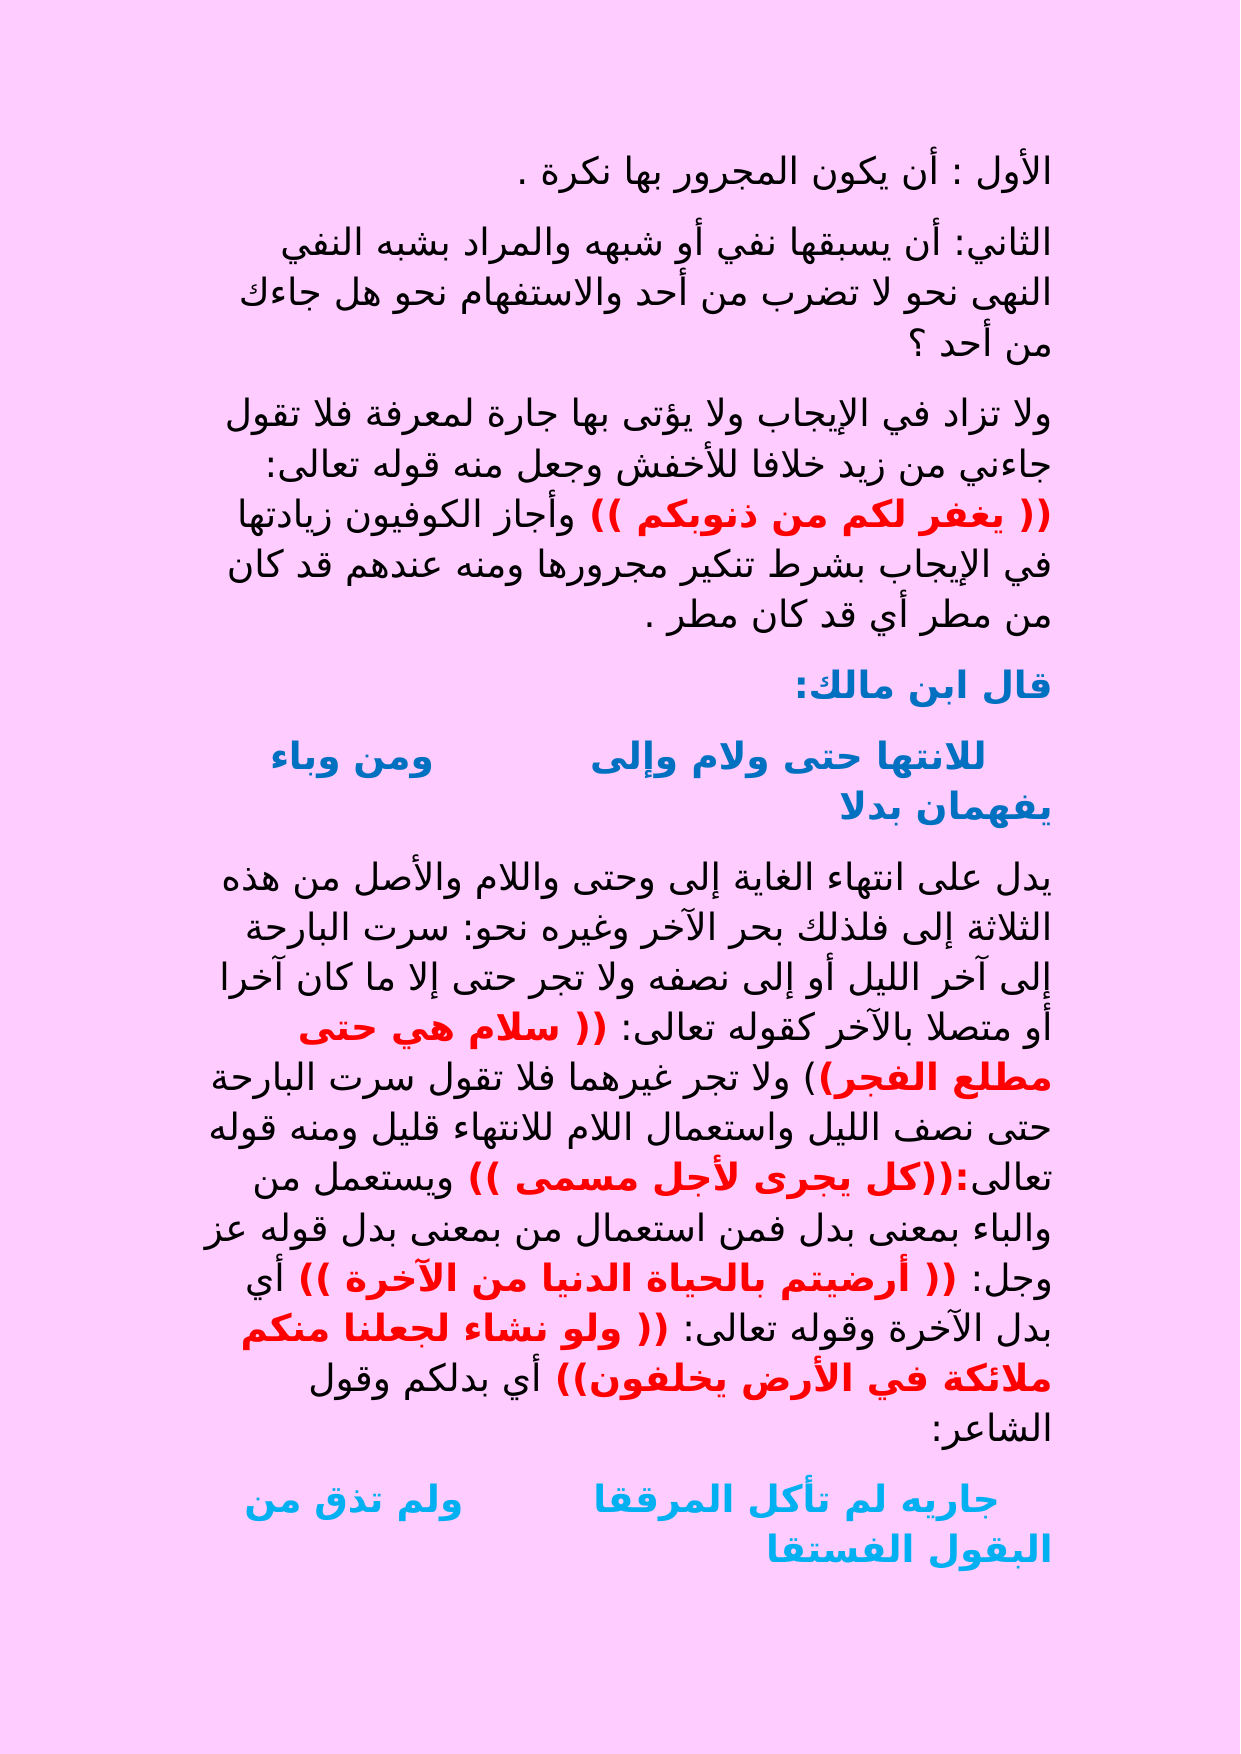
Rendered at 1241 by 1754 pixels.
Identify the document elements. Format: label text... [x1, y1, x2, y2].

text جاريه لم تأكل المرققا ولم تذق من البقول الفستقا [187, 1477, 1053, 1571]
text قال ابن مالك: [187, 663, 1053, 707]
text للانتها حتى ولام وإلى ومن وباء يفهمان بدلا [187, 734, 1053, 828]
text الأول : أن يكون المجرور بها نكرة . [187, 150, 1053, 194]
text الثاني: أن يسبقها نفي أو شبهه والمراد بشبه النفي النهى نحو لا تضرب من أحد والاستفهام نحو هل جاءك من أحد ؟ [187, 221, 1053, 365]
text ولا تزاد في الإيجاب ولا يؤتى بها جارة لمعرفة فلا تقول جاءني من زيد خلافا للأخفش وجعل منه قوله تعالى: (( يغفر لكم من ذنوبكم )) وأجاز الكوفيون زيادتها في الإيجاب بشرط تنكير مجرورها ومنه عندهم قد كان من مطر أي قد كان مطر . [187, 392, 1053, 636]
text يدل على انتهاء الغاية إلى وحتى واللام والأصل من هذه الثلاثة إلى فلذلك بحر الآخر وغيره نحو: سرت البارحة إلى آخر الليل أو إلى نصفه ولا تجر حتى إلا ما كان آخرا أو متصلا بالآخر كقوله تعالى: (( سلام هي حتى مطلع الفجر)) ولا تجر غيرهما فلا تقول سرت البارحة حتى نصف الليل واستعمال اللام للانتهاء قليل ومنه قوله تعالى:((كل يجرى لأجل مسمى )) ويستعمل من والباء بمعنى بدل فمن استعمال من بمعنى بدل قوله عز وجل: (( أرضيتم بالحياة الدنيا من الآخرة )) أي بدل الآخرة وقوله تعالى: (( ولو نشاء لجعلنا منكم ملائكة في الأرض يخلفون)) أي بدلكم وقول الشاعر: [187, 855, 1053, 1450]
